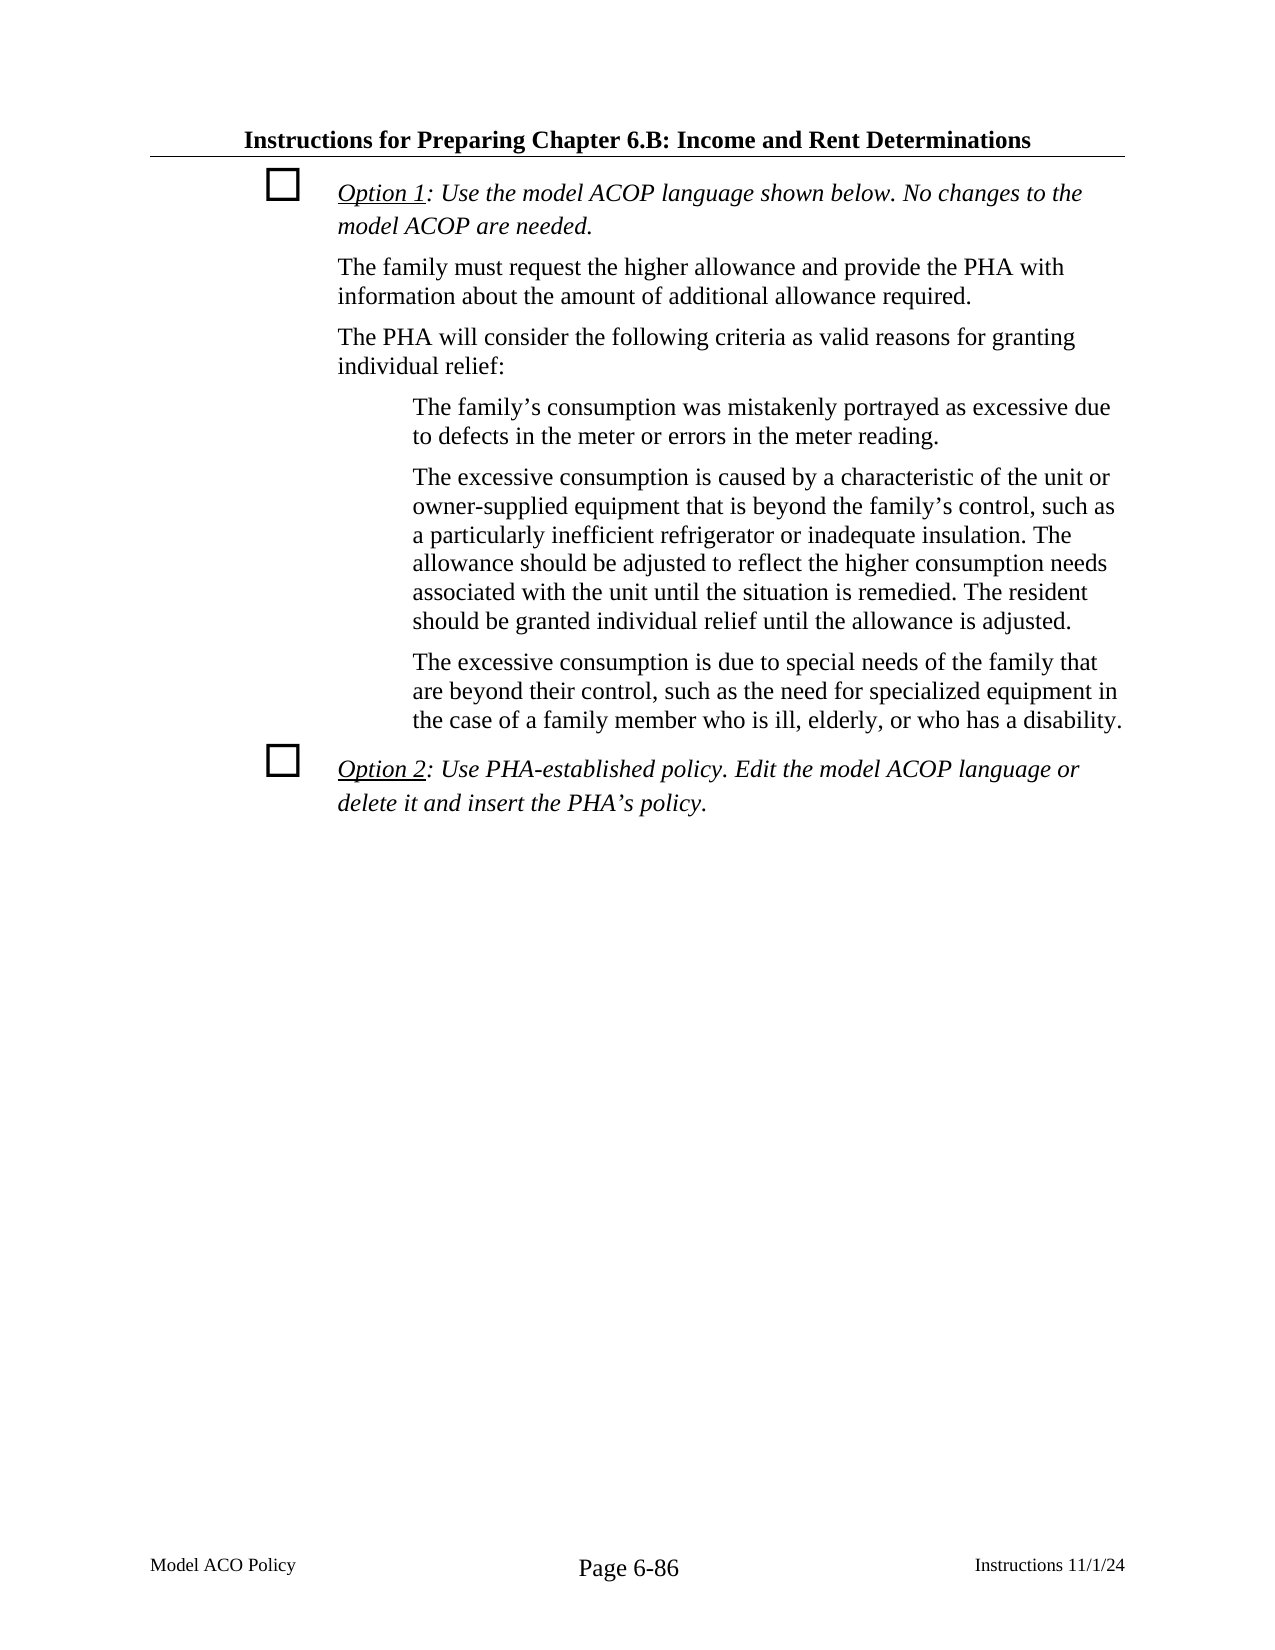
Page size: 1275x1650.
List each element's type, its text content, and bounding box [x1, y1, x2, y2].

text The family must request the higher allowance and provide the PHA with information about the amount of additional allowance required. [337, 252, 1125, 310]
text The family’s consumption was mistakenly portrayed as excessive due to defects in the meter or errors in the meter reading. [412, 392, 1125, 450]
text Option 2: Use PHA-established policy. Edit the model ACOP language or delete it and insert the PHA’s policy. [262, 746, 1125, 816]
text The PHA will consider the following criteria as valid reasons for granting individual relief: [337, 322, 1125, 380]
text The excessive consumption is caused by a characteristic of the unit or owner-supplied equipment that is beyond the family’s control, such as a particularly inefficient refrigerator or inadequate insulation. The allowance should be adjusted to reflect the higher consumption needs associated with the unit until the situation is remedied. The resident should be granted individual relief until the allowance is adjusted. [412, 462, 1125, 635]
text Option 1: Use the model ACOP language shown below. No changes to the model ACOP are needed. [262, 169, 1125, 240]
text The excessive consumption is due to special needs of the family that are beyond their control, such as the need for specialized equipment in the case of a family member who is ill, elderly, or who has a disability. [412, 647, 1125, 733]
